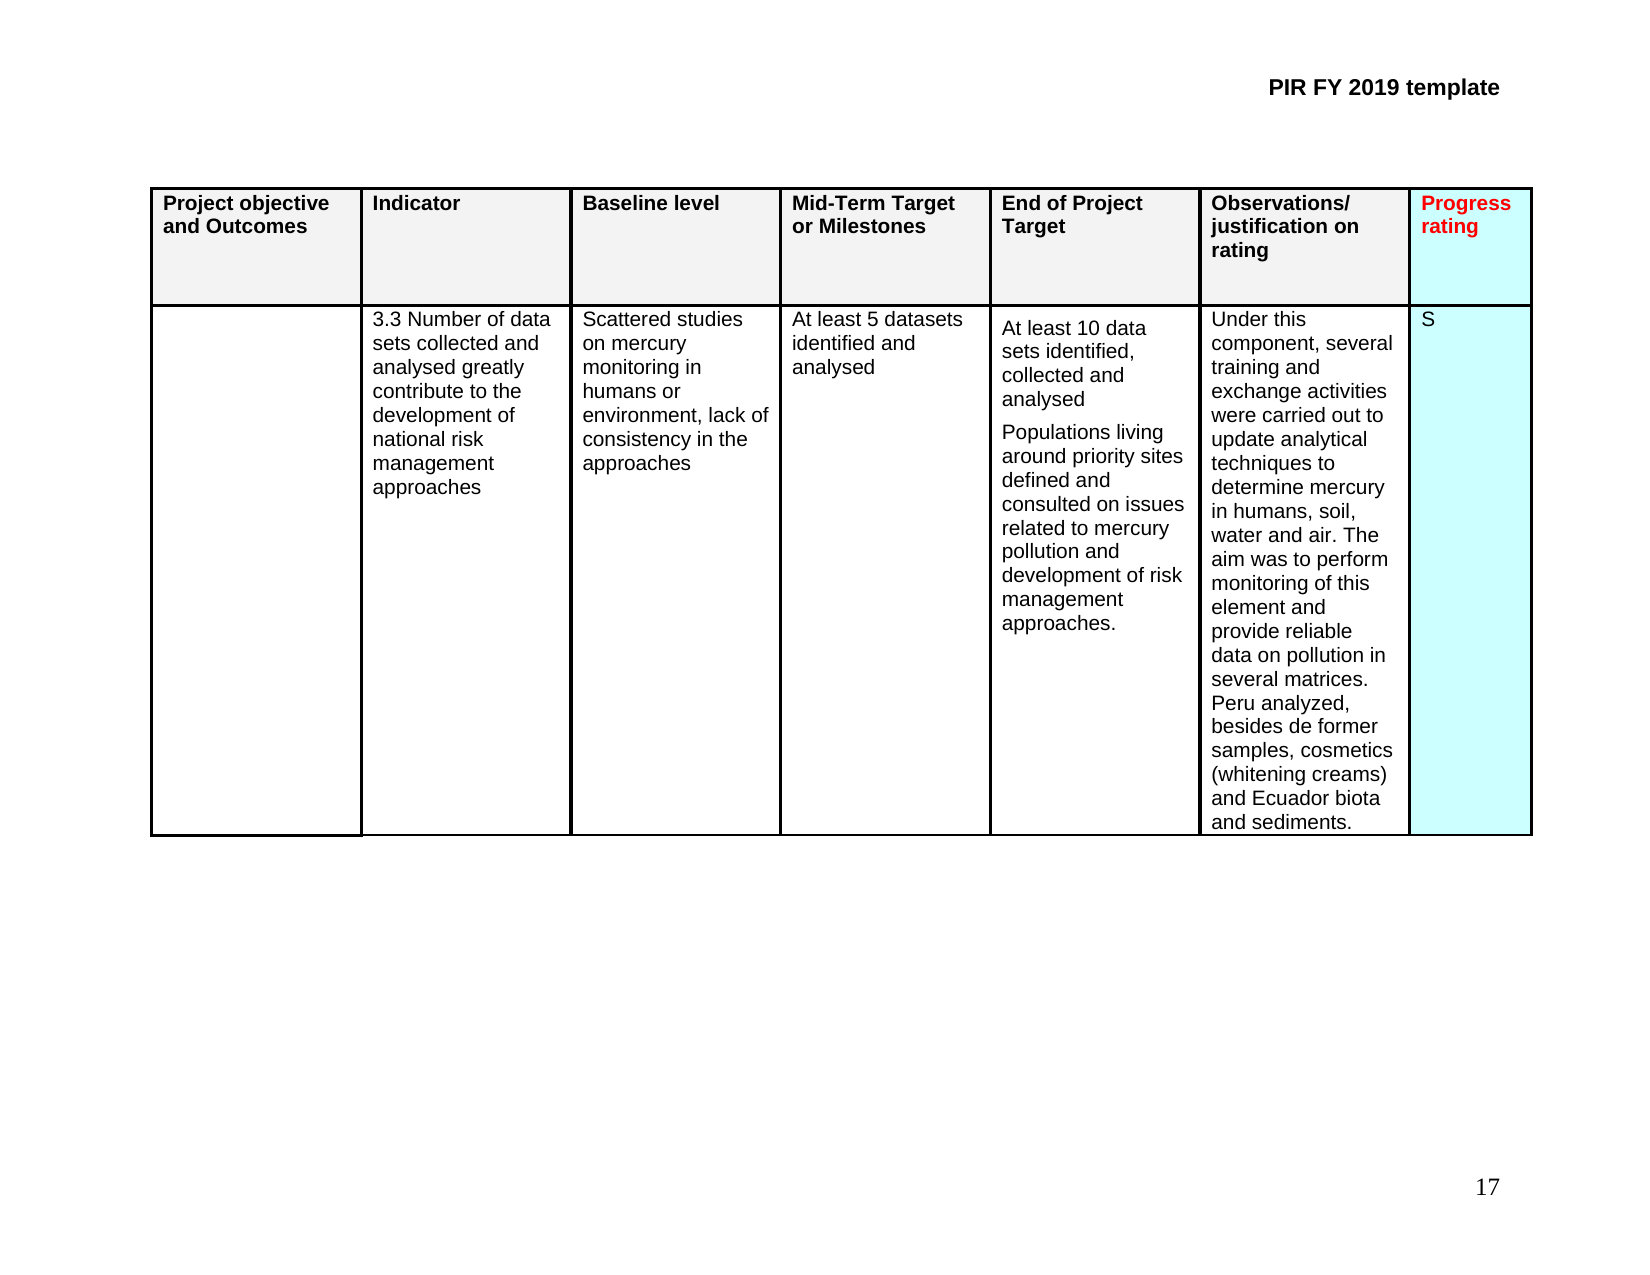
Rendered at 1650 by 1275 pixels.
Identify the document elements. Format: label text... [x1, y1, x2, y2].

table_header Observations/ justification on rating [1202, 190, 1408, 304]
table_header Indicator [363, 190, 569, 304]
table_cell 3.3 Number of data sets collected and analysed greatly contribute to the development of national risk management approaches [363, 307, 569, 834]
table_header Project objective and Outcomes [153, 190, 360, 304]
table_cell Under this component, several training and exchange activities were carried out to update analytical techniques to determine mercury in humans, soil, water and air. The aim was to perform monitoring of this element and provide reliable data on pollution in several matrices. Peru analyzed, besides de former samples, cosmetics (whitening creams) and Ecuador biota and sediments. [1202, 307, 1408, 834]
table_header Mid-Term Target or Milestones [782, 190, 989, 304]
table_header End of Project Target [992, 190, 1198, 304]
table_cell Scattered studies on mercury monitoring in humans or environment, lack of consistency in the approaches [573, 307, 779, 834]
table_cell At least 5 datasets identified and analysed [782, 307, 989, 834]
table_cell S [1411, 307, 1530, 834]
table_cell At least 10 data sets identified, collected and analysed Populations living around priority sites defined and consulted on issues related to mercury pollution and development of risk management approaches. [992, 307, 1198, 834]
table_header Baseline level [573, 190, 779, 304]
table_header Progress rating [1411, 190, 1530, 304]
